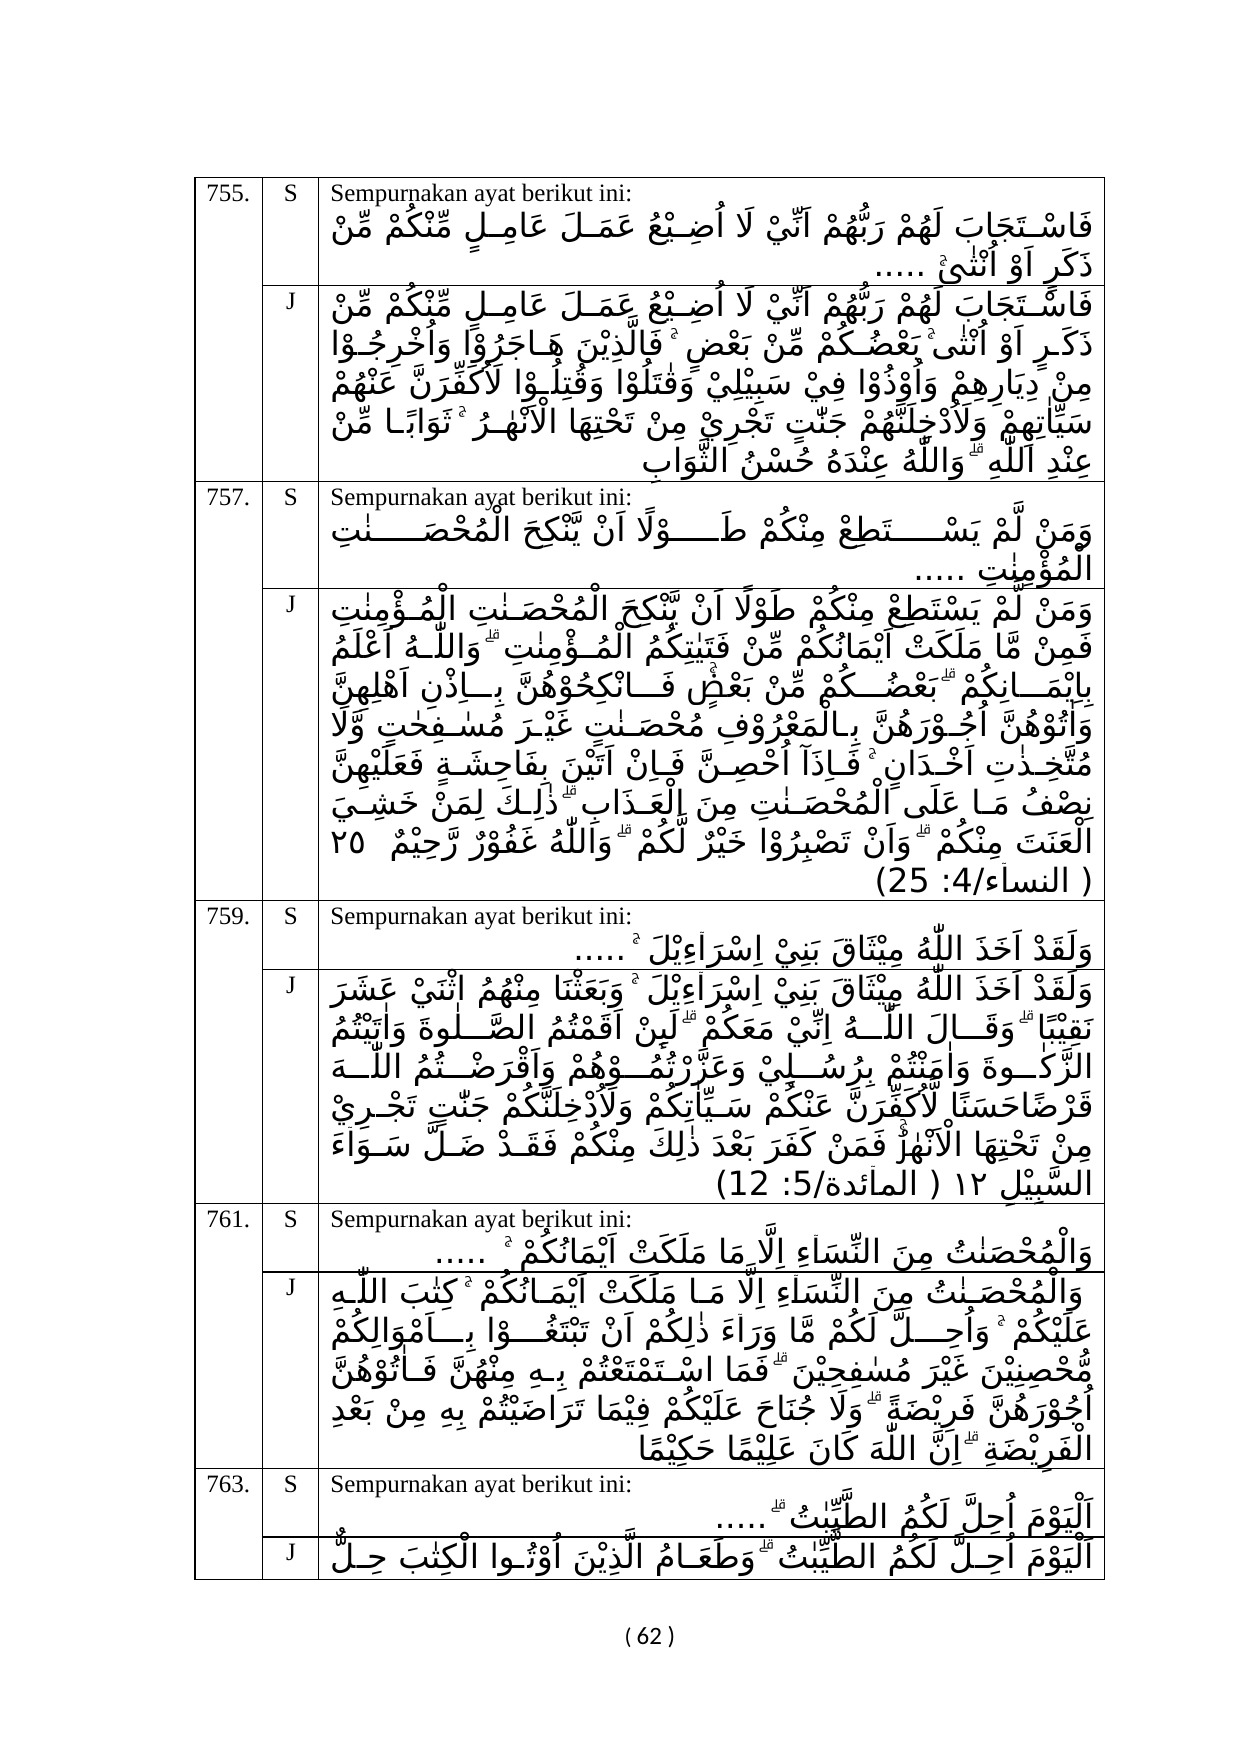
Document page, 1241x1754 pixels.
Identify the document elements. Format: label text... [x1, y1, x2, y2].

table_cell [196, 178, 262, 481]
table_cell J [263, 970, 318, 1203]
table_cell [196, 482, 262, 900]
table_cell J [263, 286, 318, 481]
table_cell S [263, 1204, 318, 1271]
table_cell S [263, 1469, 318, 1536]
table_cell فَاسْتَجَابَ لَهُمْ رَبُّهُمْ اَنِّيْ لَا اُضِيْعُ عَمَلَ عَامِلٍ مِّنْكُمْ مِّنْ ذَكَرٍ اَوْ اُنْثٰىۚ بَعْضُكُمْ مِّنْ بَعْضٍ ۚ فَالَّذِيْنَ هَاجَرُوْا وَاُخْرِجُوْا مِنْ دِيَارِهِمْ وَاُوْذُوْا فِيْ سَبِيْلِيْ وَقٰتَلُوْا وَقُتِلُوْا لَاُكَفِّرَنَّ عَنْهُمْ سَيِّاٰتِهِمْ وَلَاُدْخِلَنَّهُمْ جَنّٰتٍ تَجْرِيْ مِنْ تَحْتِهَا الْاَنْهٰرُ ۚ ثَوَابًا مِّنْ عِنْدِ اللّٰهِ ۗ وَاللّٰهُ عِنْدَهُ حُسْنُ الثَّوَابِ [319, 286, 1104, 481]
table_cell وَمَنْ لَّمْ يَسْتَطِعْ مِنْكُمْ طَوْلًا اَنْ يَّنْكِحَ الْمُحْصَنٰتِ الْمُؤْمِنٰتِ فَمِنْ مَّا مَلَكَتْ اَيْمَانُكُمْ مِّنْ فَتَيٰتِكُمُ الْمُؤْمِنٰتِ ۗ وَاللّٰهُ اَعْلَمُ بِاِيْمَانِكُمْ ۗ بَعْضُكُمْ مِّنْ بَعْضٍۚ فَانْكِحُوْهُنَّ بِاِذْنِ اَهْلِهِنَّ وَاٰتُوْهُنَّ اُجُوْرَهُنَّ بِالْمَعْرُوْفِ مُحْصَنٰتٍ غَيْرَ مُسٰفِحٰتٍ وَّلَا مُتَّخِذٰتِ اَخْدَانٍ ۚ فَاِذَآ اُحْصِنَّ فَاِنْ اَتَيْنَ بِفَاحِشَةٍ فَعَلَيْهِنَّ نِصْفُ مَا عَلَى الْمُحْصَنٰتِ مِنَ الْعَذَابِ ۗ ذٰلِكَ لِمَنْ خَشِيَ الْعَنَتَ مِنْكُمْ ۗ وَاَنْ تَصْبِرُوْا خَيْرٌ لَّكُمْ ۗ وَاللّٰهُ غَفُوْرٌ رَّحِيْمٌ ٢٥ ( النساۤء/4: 25) [319, 589, 1104, 900]
table_cell Sempurnakan ayat berikut ini: وَمَنْ لَّمْ يَسْتَطِعْ مِنْكُمْ طَوْلًا اَنْ يَّنْكِحَ الْمُحْصَنٰتِ الْمُؤْمِنٰتِ ..... [319, 482, 1104, 588]
table_cell [196, 1469, 262, 1579]
table_cell وَالْمُحْصَنٰتُ مِنَ النِّسَاۤءِ اِلَّا مَا مَلَكَتْ اَيْمَانُكُمْ ۚ كِتٰبَ اللّٰهِ عَلَيْكُمْ ۚ وَاُحِلَّ لَكُمْ مَّا وَرَاۤءَ ذٰلِكُمْ اَنْ تَبْتَغُوْا بِاَمْوَالِكُمْ مُّحْصِنِيْنَ غَيْرَ مُسٰفِحِيْنَ ۗ فَمَا اسْتَمْتَعْتُمْ بِهِ مِنْهُنَّ فَاٰتُوْهُنَّ اُجُوْرَهُنَّ فَرِيْضَةً ۗ وَلَا جُنَاحَ عَلَيْكُمْ فِيْمَا تَرَاضَيْتُمْ بِهِ مِنْ بَعْدِ الْفَرِيْضَةِ ۗ اِنَّ اللّٰهَ كَانَ عَلِيْمًا حَكِيْمًا [319, 1273, 1104, 1468]
table_cell وَلَقَدْ اَخَذَ اللّٰهُ مِيْثَاقَ بَنِيْ اِسْرَاۤءِيْلَ ۚ وَبَعَثْنَا مِنْهُمُ اثْنَيْ عَشَرَ نَقِيْبًا ۗ وَقَالَ اللّٰهُ اِنِّيْ مَعَكُمْ ۗ لَىِٕنْ اَقَمْتُمُ الصَّلٰوةَ وَاٰتَيْتُمُ الزَّكٰوةَ وَاٰمَنْتُمْ بِرُسُلِيْ وَعَزَّرْتُمُوْهُمْ وَاَقْرَضْتُمُ اللّٰهَ قَرْضًاحَسَنًا لَّاُكَفِّرَنَّ عَنْكُمْ سَيِّاٰتِكُمْ وَلَاُدْخِلَنَّكُمْ جَنّٰتٍ تَجْرِيْ مِنْ تَحْتِهَا الْاَنْهٰرُۚ فَمَنْ كَفَرَ بَعْدَ ذٰلِكَ مِنْكُمْ فَقَدْ ضَلَّ سَوَاۤءَ السَّبِيْلِ ١٢ ( الماۤئدة/5: 12) [319, 970, 1104, 1203]
table_cell J [263, 1538, 318, 1579]
table_cell Sempurnakan ayat berikut ini: فَاسْتَجَابَ لَهُمْ رَبُّهُمْ اَنِّيْ لَا اُضِيْعُ عَمَلَ عَامِلٍ مِّنْكُمْ مِّنْ ذَكَرٍ اَوْ اُنْثٰىۚ ..... [319, 178, 1104, 285]
table_cell Sempurnakan ayat berikut ini: وَالْمُحْصَنٰتُ مِنَ النِّسَاۤءِ اِلَّا مَا مَلَكَتْ اَيْمَانُكُمْ ۚ ..... [319, 1204, 1104, 1271]
table_cell S [263, 178, 318, 285]
table_cell [196, 901, 262, 1203]
table_cell Sempurnakan ayat berikut ini: وَلَقَدْ اَخَذَ اللّٰهُ مِيْثَاقَ بَنِيْ اِسْرَاۤءِيْلَ ۚ ..... [319, 901, 1104, 969]
table_cell Sempurnakan ayat berikut ini: اَلْيَوْمَ اُحِلَّ لَكُمُ الطَّيِّبٰتُ ۗ ..... [319, 1469, 1104, 1536]
table_cell J [263, 589, 318, 900]
table_cell S [263, 482, 318, 588]
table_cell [319, 1538, 1104, 1579]
table_cell S [263, 901, 318, 969]
table_cell [196, 1204, 262, 1468]
table_cell J [263, 1273, 318, 1468]
